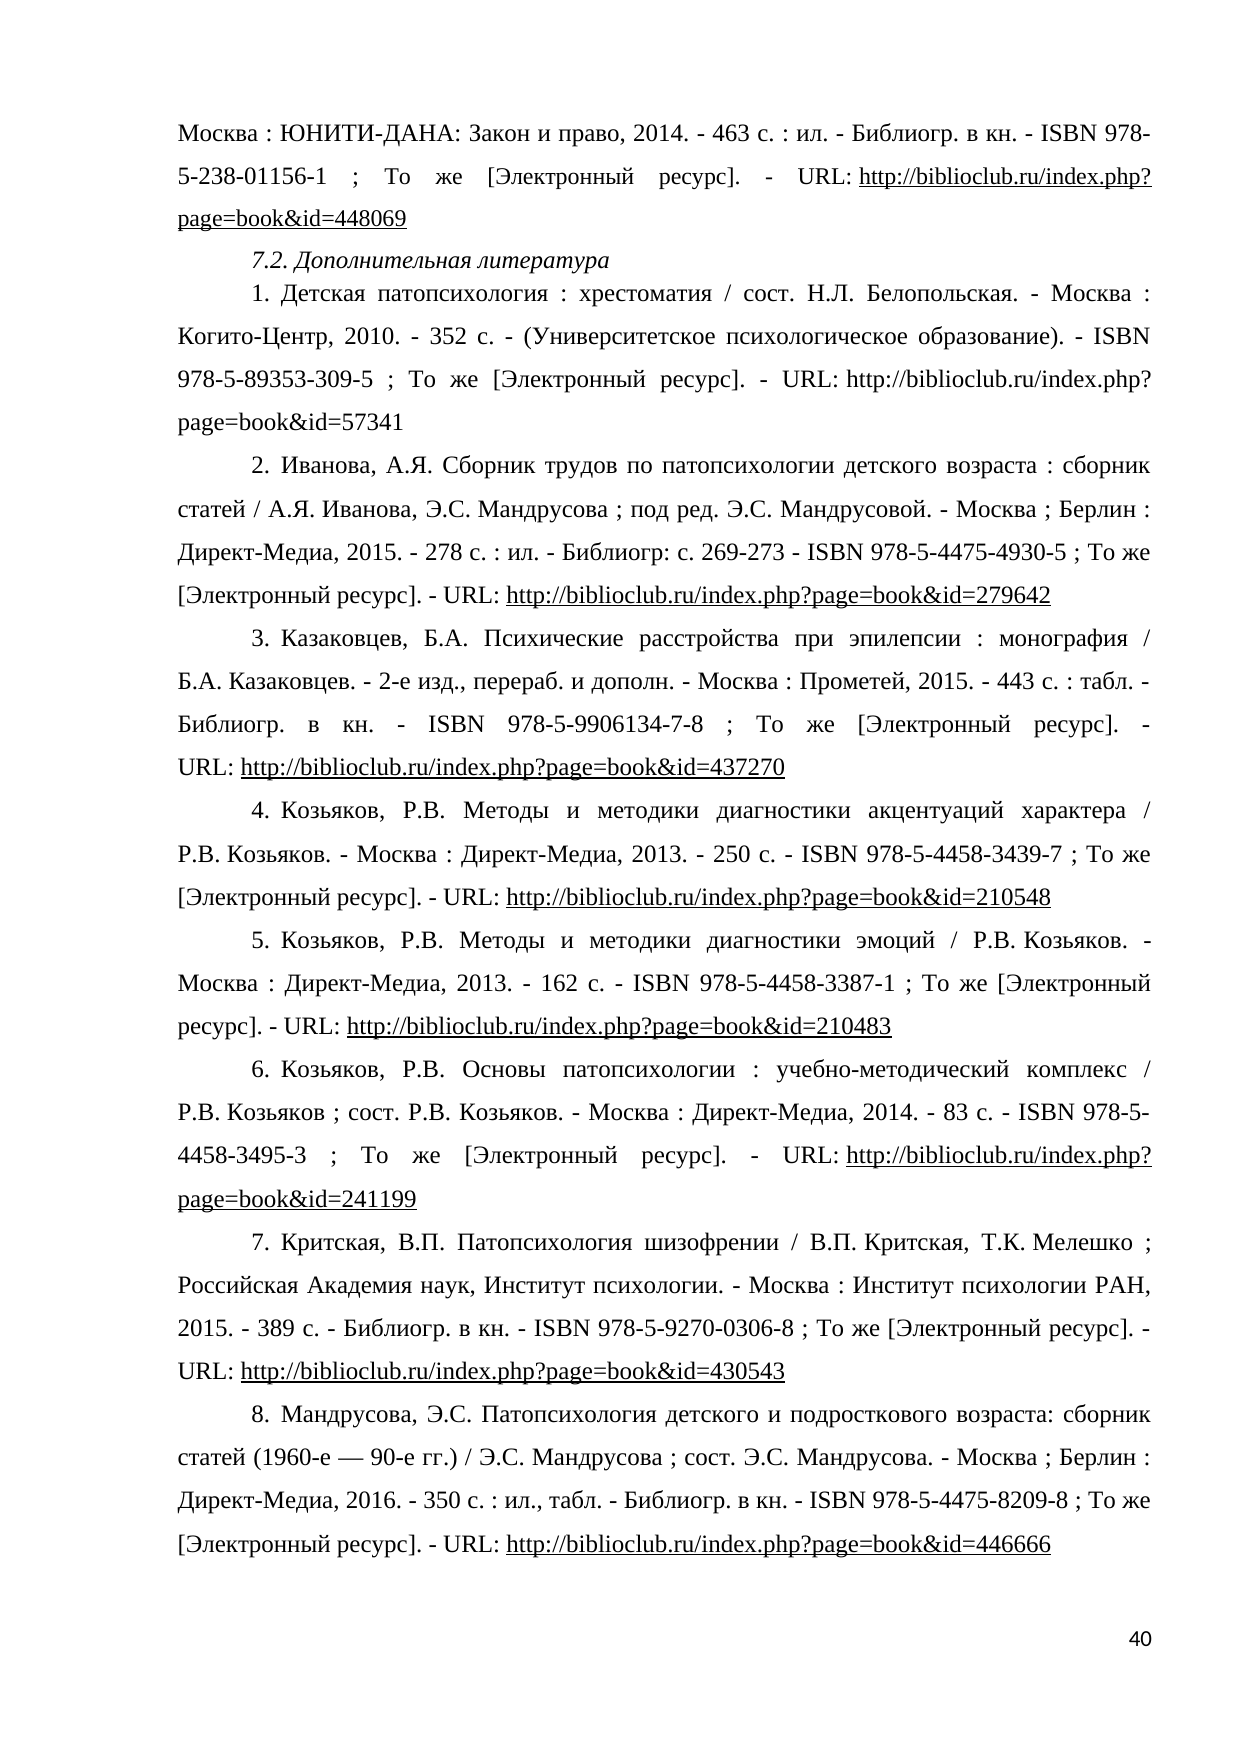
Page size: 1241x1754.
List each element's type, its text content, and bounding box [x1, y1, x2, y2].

list Козьяков, Р.В. Основы патопсихологии : учебно-методический комплекс / Р.В. Козьяков ; сост. Р.В. Козьяков. - Москва : Директ-Медиа, 2014. - 83 с. - ISBN 978-5-4458-3495-3 ; То же [Электронный ресурс]. - URL: http://biblioclub.ru/index.php?page=book&id=241199 [177, 1054, 1152, 1212]
list Козьяков, Р.В. Методы и методики диагностики эмоций / Р.В. Козьяков. - Москва : Директ-Медиа, 2013. - 162 с. - ISBN 978-5-4458-3387-1 ; То же [Электронный ресурс]. - URL: http://biblioclub.ru/index.php?page=book&id=210483 [177, 925, 1152, 1040]
list Иванова, А.Я. Сборник трудов по патопсихологии детского возраста : сборник статей / А.Я. Иванова, Э.С. Мандрусова ; под ред. Э.С. Мандрусовой. - Москва ; Берлин : Директ-Медиа, 2015. - 278 с. : ил. - Библиогр: с. 269-273 - ISBN 978-5-4475-4930-5 ; То же [Электронный ресурс]. - URL: http://biblioclub.ru/index.php?page=book&id=279642 [177, 451, 1152, 609]
list Казаковцев, Б.А. Психические расстройства при эпилепсии : монография / Б.А. Казаковцев. - 2-е изд., перераб. и дополн. - Москва : Прометей, 2015. - 443 с. : табл. - Библиогр. в кн. - ISBN 978-5-9906134-7-8 ; То же [Электронный ресурс]. - URL: http://biblioclub.ru/index.php?page=book&id=437270 [177, 623, 1152, 781]
list Детская патопсихология : хрестоматия / сост. Н.Л. Белопольская. - Москва : Когито-Центр, 2010. - 352 с. - (Университетское психологическое образование). - ISBN 978-5-89353-309-5 ; То же [Электронный ресурс]. - URL: http://biblioclub.ru/index.php?page=book&id=57341 [177, 278, 1152, 436]
list Козьяков, Р.В. Методы и методики диагностики акцентуаций характера / Р.В. Козьяков. - Москва : Директ-Медиа, 2013. - 250 с. - ISBN 978-5-4458-3439-7 ; То же [Электронный ресурс]. - URL: http://biblioclub.ru/index.php?page=book&id=210548 [177, 796, 1152, 911]
list Критская, В.П. Патопсихология шизофрении / В.П. Критская, Т.К. Мелешко ; Российская Академия наук, Институт психологии. - Москва : Институт психологии РАН, 2015. - 389 с. - Библиогр. в кн. - ISBN 978-5-9270-0306-8 ; То же [Электронный ресурс]. - URL: http://biblioclub.ru/index.php?page=book&id=430543 [177, 1227, 1152, 1385]
text 7.2. Дополнительная литература [177, 245, 1152, 274]
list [177, 118, 1152, 231]
list Мандрусова, Э.С. Патопсихология детского и подросткового возраста: сборник статей (1960-е — 90-е гг.) / Э.С. Мандрусова ; сост. Э.С. Мандрусова. - Москва ; Берлин : Директ-Медиа, 2016. - 350 с. : ил., табл. - Библиогр. в кн. - ISBN 978-5-4475-8209-8 ; То же [Электронный ресурс]. - URL: http://biblioclub.ru/index.php?page=book&id=446666 [177, 1399, 1152, 1557]
